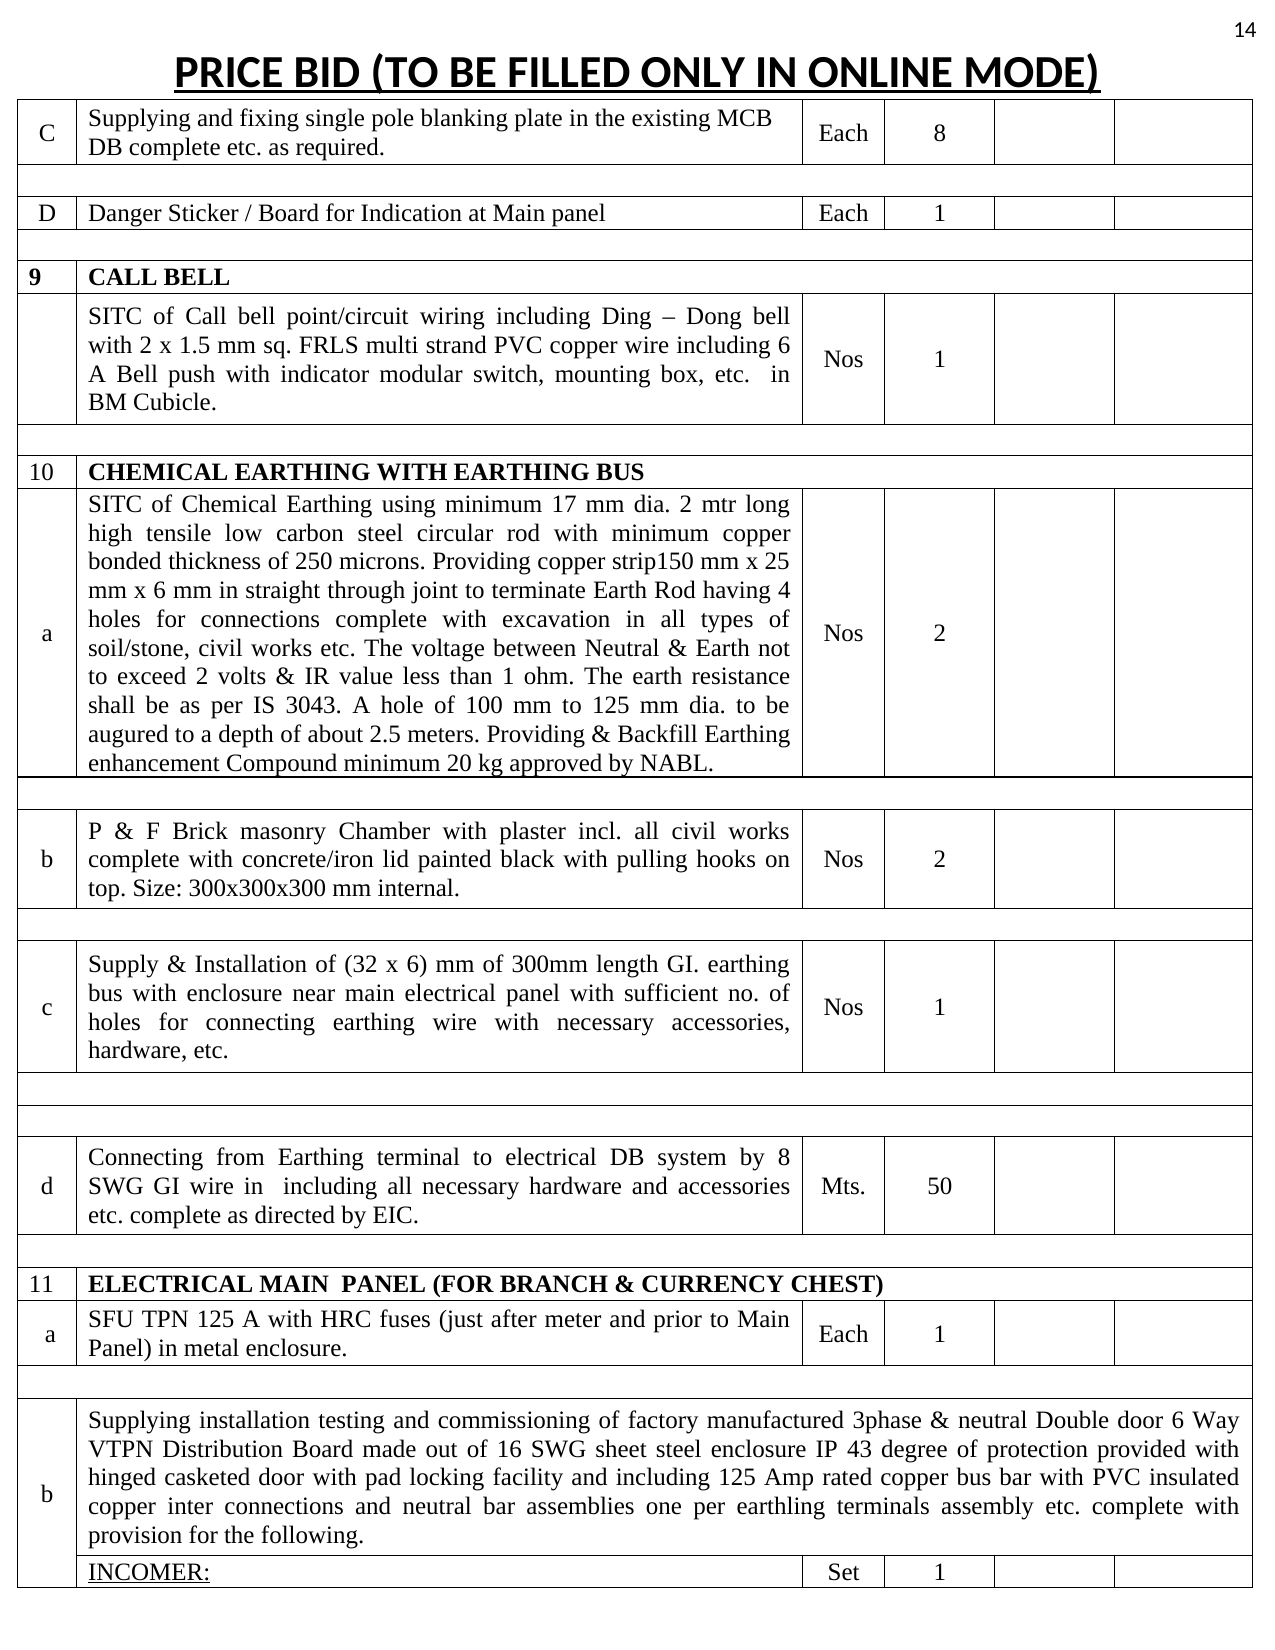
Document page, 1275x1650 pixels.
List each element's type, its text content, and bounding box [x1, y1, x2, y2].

table_cell [18, 165, 1252, 196]
table_cell SFU TPN 125 A with HRC fuses (just after meter and prior to Main Panel) in metal enclosure. [77, 1301, 802, 1365]
table_cell [995, 810, 1114, 908]
table_cell Supply & Installation of (32 x 6) mm of 300mm length GI. earthing bus with enclosure near main electrical panel with sufficient no. of holes for connecting earthing wire with necessary accessories, hardware, etc. [77, 941, 802, 1072]
table_cell 2 [885, 489, 994, 776]
table_cell [995, 100, 1114, 164]
table_cell 8 [885, 100, 994, 164]
table_cell SITC of Call bell point/circuit wiring including Ding – Dong bell with 2 x 1.5 mm sq. FRLS multi strand PVC copper wire including 6 A Bell push with indicator modular switch, mounting box, etc. in BM Cubicle. [77, 294, 802, 424]
table_cell ELECTRICAL MAIN PANEL (FOR BRANCH & CURRENCY CHEST) [77, 1268, 1252, 1300]
table_cell [1115, 100, 1252, 164]
table_cell 1 [885, 1556, 994, 1587]
table_cell C [18, 100, 76, 164]
table_cell [995, 1137, 1114, 1234]
table_cell Set [803, 1556, 884, 1587]
table_cell CHEMICAL EARTHING WITH EARTHING BUS [77, 456, 1252, 488]
table_cell [18, 1235, 1252, 1267]
table_cell 2 [885, 810, 994, 908]
table_cell [18, 230, 1252, 260]
table_cell Danger Sticker / Board for Indication at Main panel [77, 197, 802, 228]
table_cell [995, 294, 1114, 424]
table_cell Supplying installation testing and commissioning of factory manufactured 3phase & neutral Double door 6 Way VTPN Distribution Board made out of 16 SWG sheet steel enclosure IP 43 degree of protection provided with hinged casketed door with pad locking facility and including 125 Amp rated copper bus bar with PVC insulated copper inter connections and neutral bar assemblies one per earthling terminals assembly etc. complete with provision for the following. [77, 1399, 1252, 1554]
table_cell [995, 489, 1114, 776]
table_cell 1 [885, 1301, 994, 1365]
table_cell D [18, 197, 76, 228]
table_cell a [18, 489, 76, 776]
table_cell Nos [803, 489, 884, 776]
table_cell [18, 778, 1252, 809]
table_cell [995, 197, 1114, 228]
table_cell Nos [803, 810, 884, 908]
table_cell [1115, 1301, 1252, 1365]
table_cell Nos [803, 941, 884, 1072]
table_cell 1 [885, 294, 994, 424]
table_cell [18, 1366, 1252, 1398]
table_cell [1115, 1137, 1252, 1234]
table_cell 50 [885, 1137, 994, 1234]
table_cell [995, 941, 1114, 1072]
table_cell Nos [803, 294, 884, 424]
table_cell [1115, 197, 1252, 228]
table_cell [1115, 941, 1252, 1072]
table_cell 1 [885, 941, 994, 1072]
table_cell 11 [18, 1268, 76, 1300]
table_cell Each [803, 197, 884, 228]
table_cell Supplying and fixing single pole blanking plate in the existing MCB DB complete etc. as required. [77, 100, 802, 164]
table_cell [18, 1073, 1252, 1104]
table_cell CALL BELL [77, 261, 1252, 292]
table_cell [1115, 489, 1252, 776]
table_cell c [18, 941, 76, 1072]
table_cell [18, 294, 76, 424]
table_cell [1115, 1556, 1252, 1587]
table_cell P & F Brick masonry Chamber with plaster incl. all civil works complete with concrete/iron lid painted black with pulling hooks on top. Size: 300x300x300 mm internal. [77, 810, 802, 908]
table_cell d [18, 1137, 76, 1234]
table_cell [1115, 294, 1252, 424]
table_cell Connecting from Earthing terminal to electrical DB system by 8 SWG GI wire in including all necessary hardware and accessories etc. complete as directed by EIC. [77, 1137, 802, 1234]
table_cell Each [803, 100, 884, 164]
table_cell [995, 1301, 1114, 1365]
table_cell 10 [18, 456, 76, 488]
table_cell [18, 425, 1252, 455]
table_cell b [18, 1399, 76, 1587]
table_cell [995, 1556, 1114, 1587]
table_cell [18, 1106, 1252, 1136]
table_cell 9 [18, 261, 76, 292]
table_cell a [18, 1301, 76, 1365]
table_cell SITC of Chemical Earthing using minimum 17 mm dia. 2 mtr long high tensile low carbon steel circular rod with minimum copper bonded thickness of 250 microns. Providing copper strip150 mm x 25 mm x 6 mm in straight through joint to terminate Earth Rod having 4 holes for connections complete with excavation in all types of soil/stone, civil works etc. The voltage between Neutral & Earth not to exceed 2 volts & IR value less than 1 ohm. The earth resistance shall be as per IS 3043. A hole of 100 mm to 125 mm dia. to be augured to a depth of about 2.5 meters. Providing & Backfill Earthing enhancement Compound minimum 20 kg approved by NABL. [77, 489, 802, 776]
table_cell [1115, 810, 1252, 908]
table_cell [18, 909, 1252, 940]
table_cell INCOMER: [77, 1556, 802, 1587]
table_cell Mts. [803, 1137, 884, 1234]
table_cell 1 [885, 197, 994, 228]
table_cell b [18, 810, 76, 908]
table_cell Each [803, 1301, 884, 1365]
